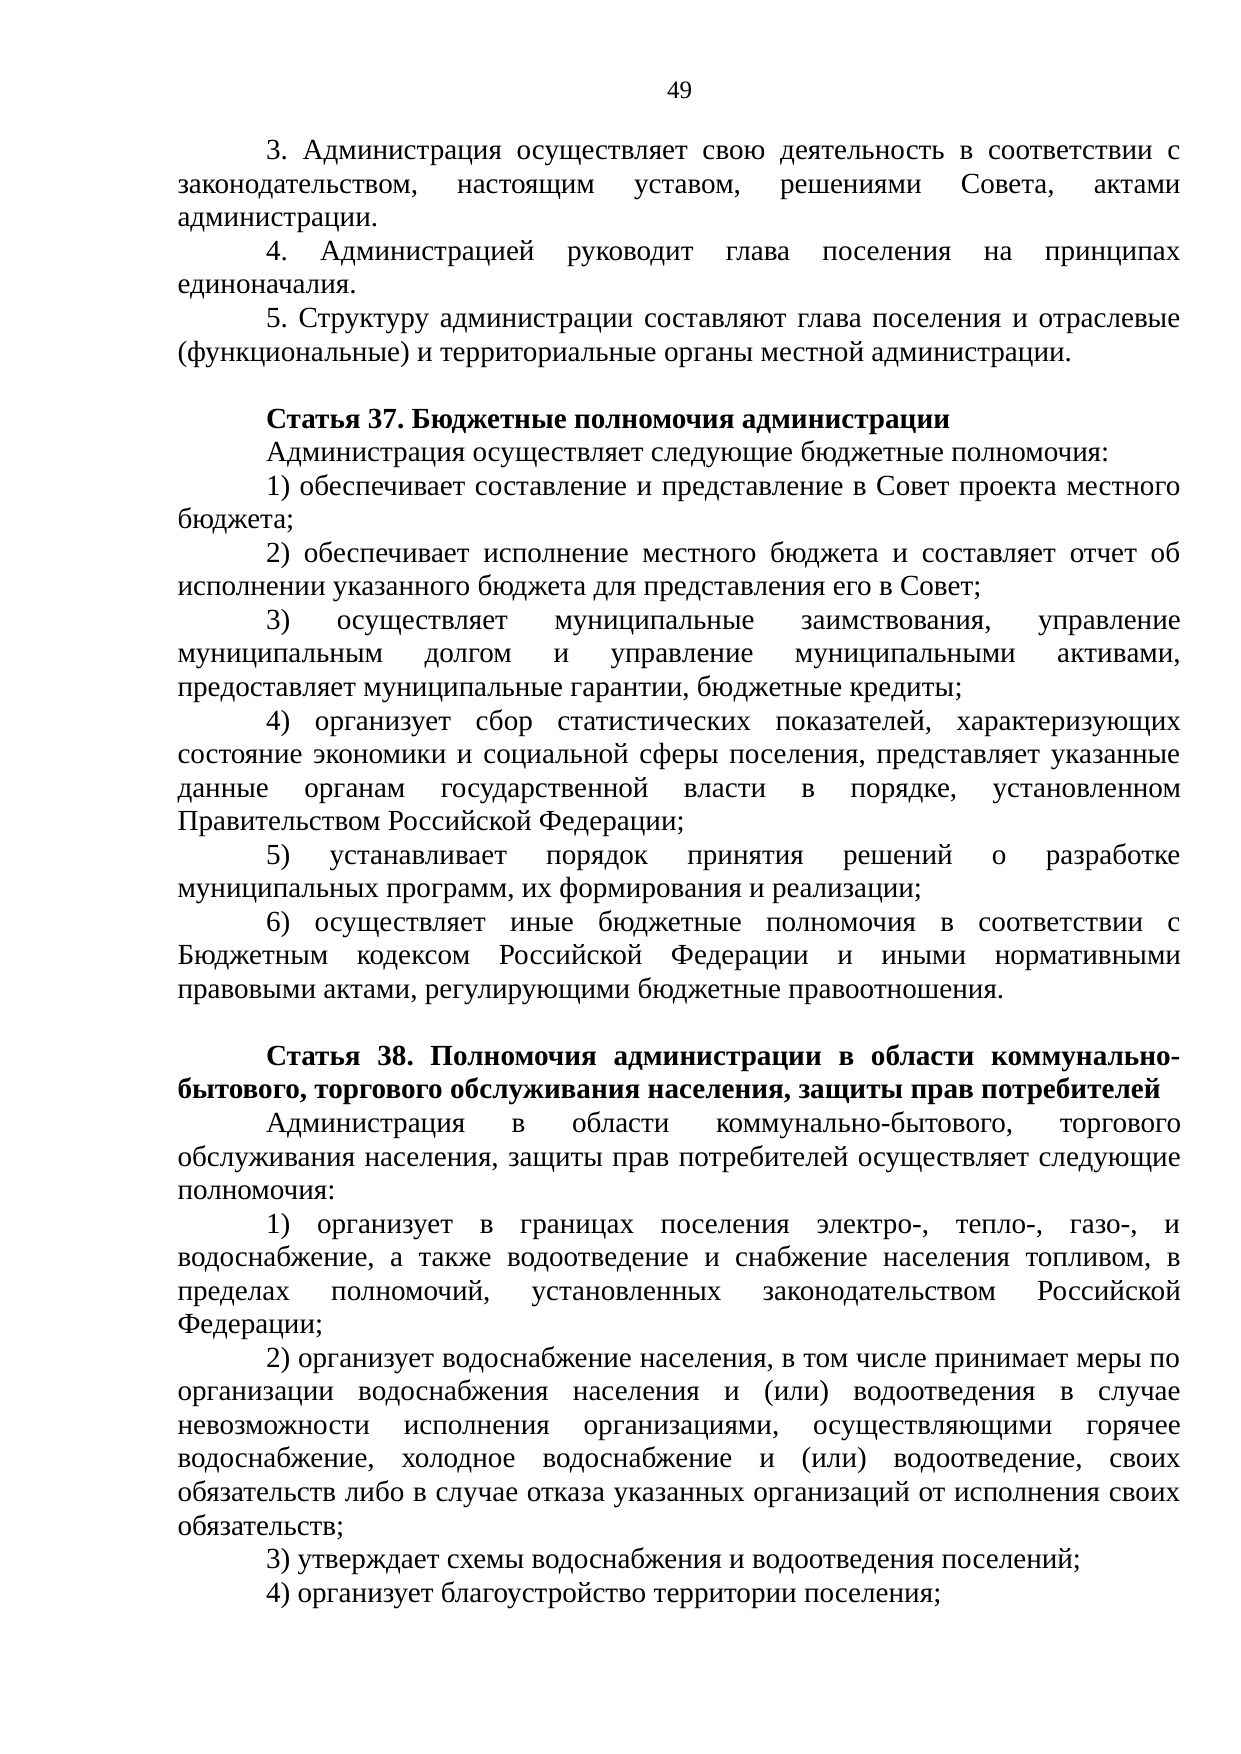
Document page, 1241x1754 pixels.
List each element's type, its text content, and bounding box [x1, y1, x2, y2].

text Администрация осуществляет следующие бюджетные полномочия: [177, 434, 1181, 468]
text 6) осуществляет иные бюджетные полномочия в соответствии с Бюджетным кодексом Российской Федерации и иными нормативными правовыми актами, регулирующими бюджетные правоотношения. [177, 904, 1181, 1004]
text 4) организует благоустройство территории поселения; [177, 1575, 1181, 1608]
text 1) организует в границах поселения электро-, тепло-, газо-, и водоснабжение, а также водоотведение и снабжение населения топливом, в пределах полномочий, установленных законодательством Российской Федерации; [177, 1206, 1181, 1340]
text 2) обеспечивает исполнение местного бюджета и составляет отчет об исполнении указанного бюджета для представления его в Совет; [177, 535, 1181, 602]
text Статья 38. Полномочия администрации в области коммунально-бытового, торгового обслуживания населения, защиты прав потребителей [177, 1038, 1181, 1105]
text 4) организует сбор статистических показателей, характеризующих состояние экономики и социальной сферы поселения, представляет указанные данные органам государственной власти в порядке, установленном Правительством Российской Федерации; [177, 703, 1181, 837]
text 5) устанавливает порядок принятия решений о разработке муниципальных программ, их формирования и реализации; [177, 837, 1181, 904]
text Администрация в области коммунально-бытового, торгового обслуживания населения, защиты прав потребителей осуществляет следующие полномочия: [177, 1105, 1181, 1206]
text 1) обеспечивает составление и представление в Совет проекта местного бюджета; [177, 468, 1181, 535]
text 3) утверждает схемы водоснабжения и водоотведения поселений; [177, 1541, 1181, 1575]
text 5. Структуру администрации составляют глава поселения и отраслевые (функциональные) и территориальные органы местной администрации. [177, 300, 1181, 367]
text Статья 37. Бюджетные полномочия администрации [177, 401, 1181, 434]
text 2) организует водоснабжение населения, в том числе принимает меры по организации водоснабжения населения и (или) водоотведения в случае невозможности исполнения организациями, осуществляющими горячее водоснабжение, холодное водоснабжение и (или) водоотведение, своих обязательств либо в случае отказа указанных организаций от исполнения своих обязательств; [177, 1340, 1181, 1541]
text 4. Администрацией руководит глава поселения на принципах единоначалия. [177, 233, 1181, 300]
text 3) осуществляет муниципальные заимствования, управление муниципальным долгом и управление муниципальными активами, предоставляет муниципальные гарантии, бюджетные кредиты; [177, 602, 1181, 703]
text 3. Администрация осуществляет свою деятельность в соответствии с законодательством, настоящим уставом, решениями Совета, актами администрации. [177, 132, 1181, 233]
